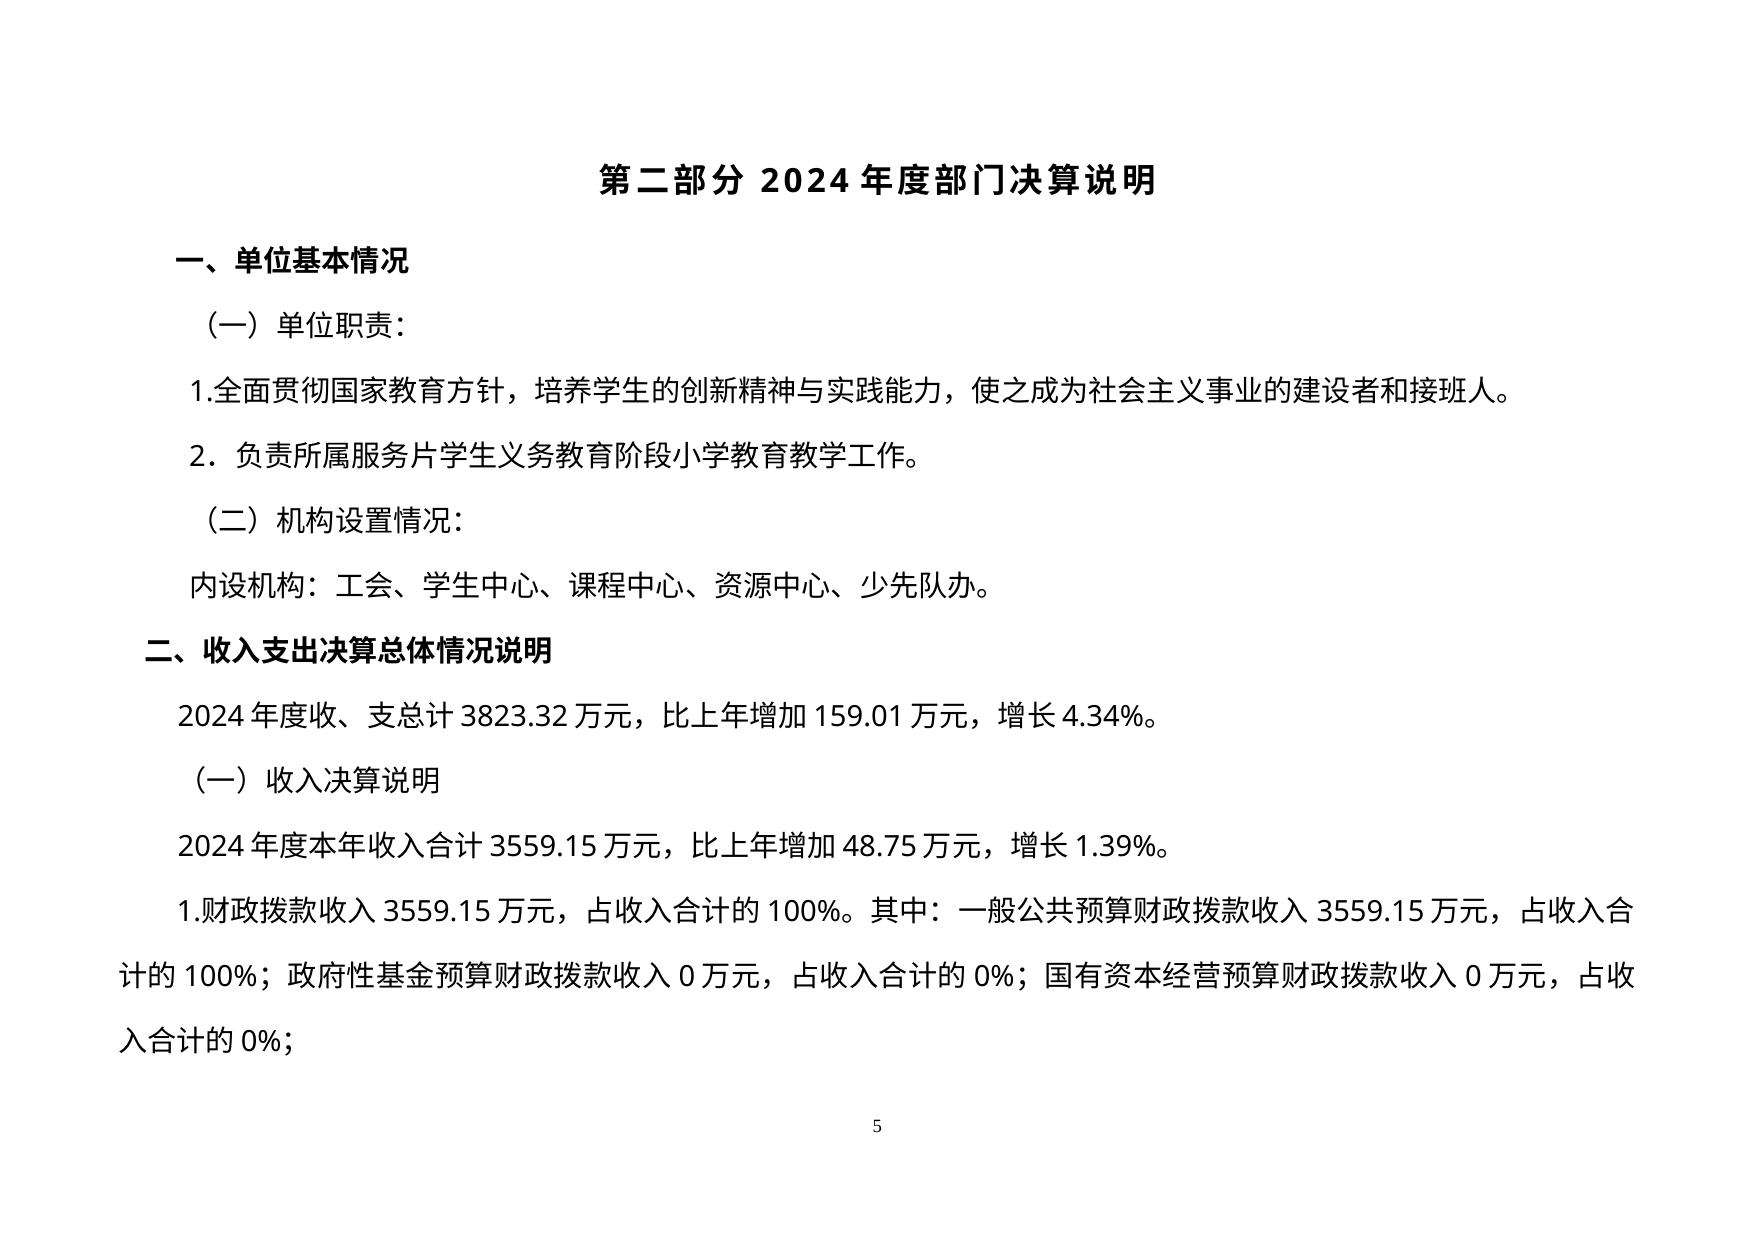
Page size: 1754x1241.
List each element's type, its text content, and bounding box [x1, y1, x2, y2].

text 2．负责所属服务片学生义务教育阶段小学教育教学工作。 [189, 422, 1636, 487]
text 第二部分 2024年度部门决算说明 [118, 145, 1636, 210]
text 1.全面贯彻国家教育方针，培养学生的创新精神与实践能力，使之成为社会主义事业的建设者和接班人。 [189, 357, 1636, 422]
text （二）机构设置情况： [189, 487, 1636, 552]
text 2024年度本年收入合计3559.15万元，比上年增加48.75万元，增长1.39%。 [118, 812, 1636, 877]
text 内设机构：工会、学生中心、课程中心、资源中心、少先队办。 [189, 552, 1636, 617]
text 一、单位基本情况 [118, 227, 1636, 292]
text 1.财政拨款收入3559.15万元，占收入合计的100%。其中：一般公共预算财政拨款收入3559.15万元，占收入合计的100%；政府性基金预算财政拨款收入0万元，占收入合计的0%；国有资本经营预算财政拨款收入0万元，占收入合计的0%； [118, 877, 1636, 1072]
text 二、收入支出决算总体情况说明 [118, 617, 1636, 682]
text （一）收入决算说明 [118, 747, 1636, 812]
text 2024年度收、支总计3823.32万元，比上年增加159.01万元，增长4.34%。 [118, 682, 1636, 747]
text （一）单位职责： [189, 292, 1636, 357]
